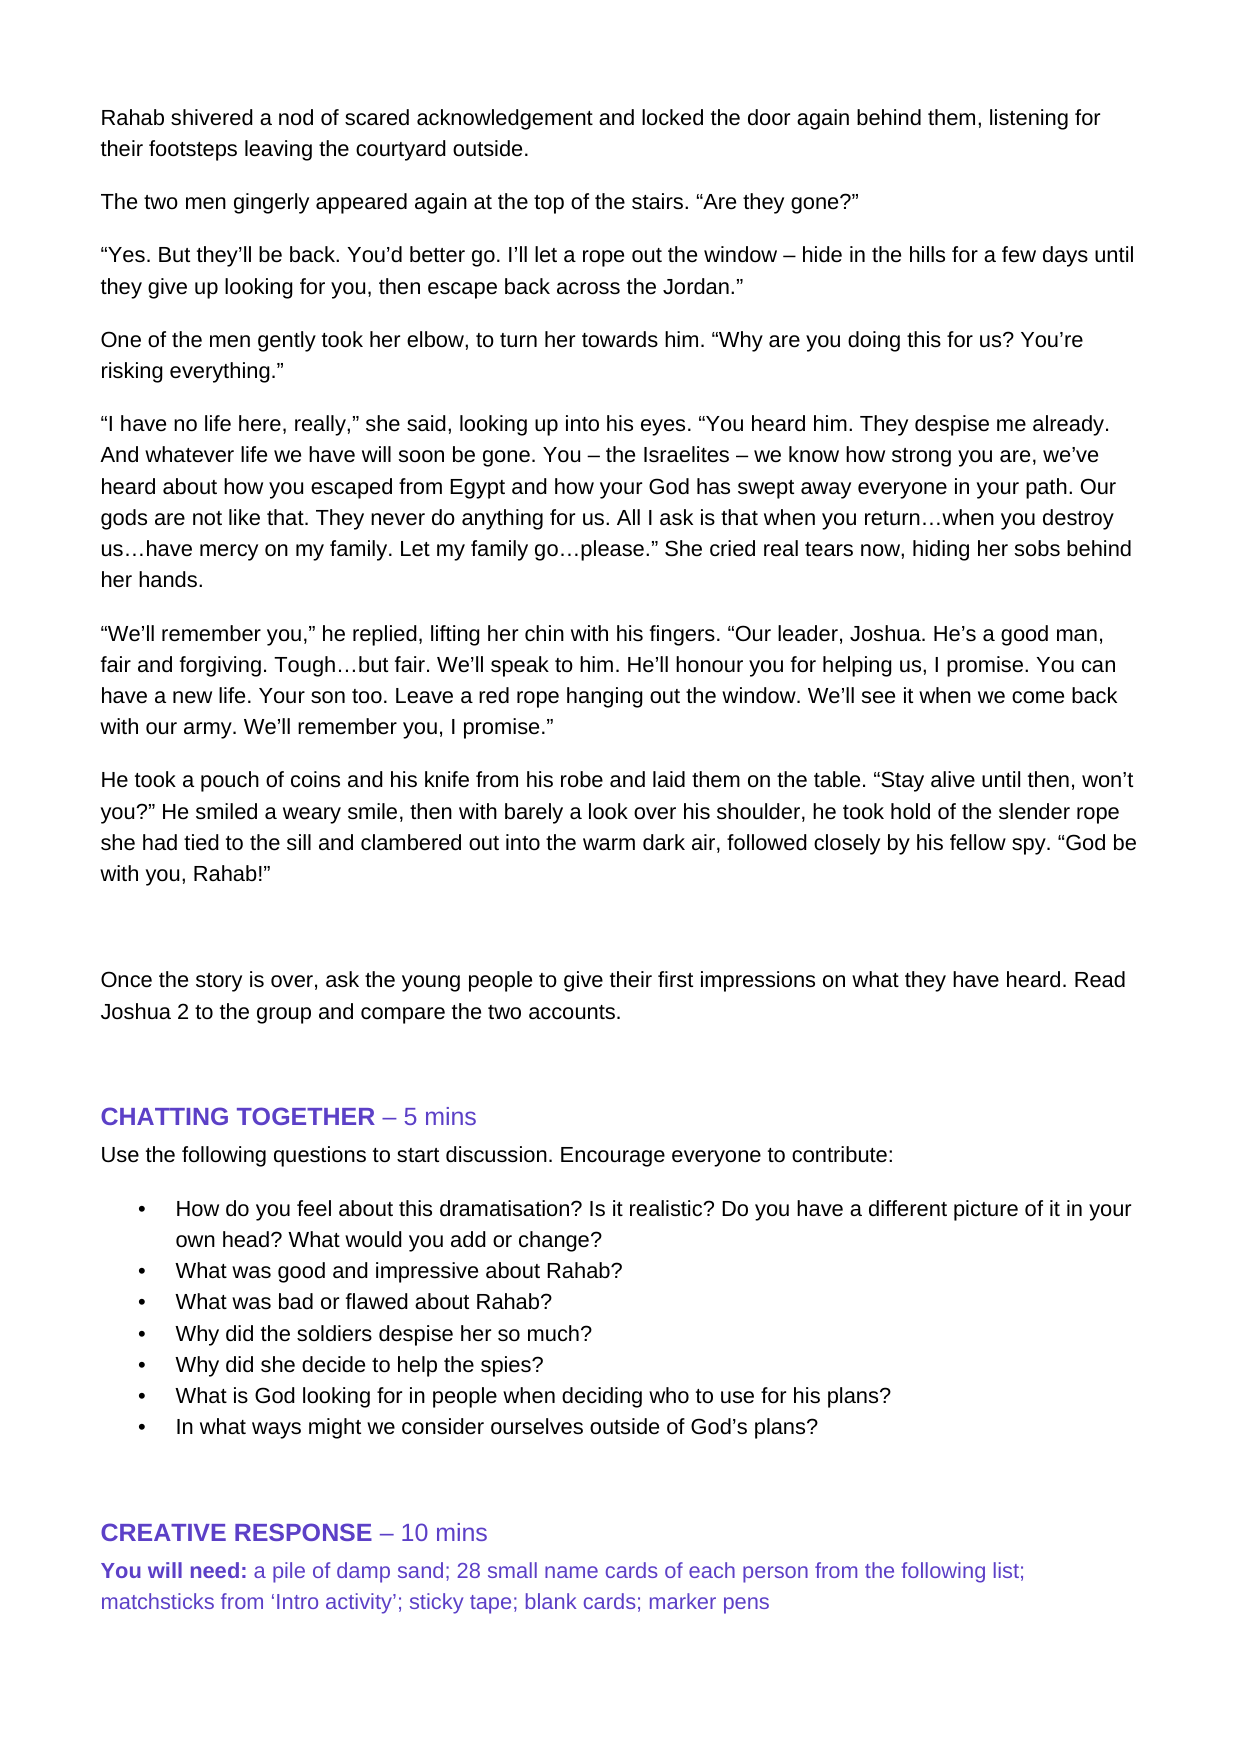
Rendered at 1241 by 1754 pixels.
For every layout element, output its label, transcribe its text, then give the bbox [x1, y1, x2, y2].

list How do you feel about this dramatisation? Is it realistic? Do you have a different picture of it in your own head? What would you add or change? [138, 1191, 1140, 1253]
list What was good and impressive about Rahab? [138, 1253, 1140, 1285]
text “I have no life here, really,” she said, looking up into his eyes. “You heard him. They despise me already. And whatever life we have will soon be gone. You – the Israelites – we know how strong you are, we’ve heard about how you escaped from Egypt and how your God has swept away everyone in your path. Our gods are not like that. They never do anything for us. All I ask is that when you return…when you destroy us…have mercy on my family. Let my family go…please.” She cried real tears now, hiding her sobs behind her hands. [100, 407, 1140, 594]
text He took a pouch of coins and his knife from his robe and laid them on the table. “Stay alive until then, won’t you?” He smiled a weary smile, then with barely a look over his shoulder, he took hold of the slender rope she had tied to the sill and clambered out into the warm dark air, followed closely by his fellow spy. “God be with you, Rahab!” [100, 763, 1140, 888]
text You will need: a pile of damp sand; 28 small name cards of each person from the following list; matchsticks from ‘Intro activity’; sticky tape; blank cards; marker pens [100, 1553, 1140, 1616]
list Why did she decide to help the spies? [138, 1347, 1140, 1378]
text “We’ll remember you,” he replied, lifting her chin with his fingers. “Our leader, Joshua. He’s a good man, fair and forgiving. Tough…but fair. We’ll speak to him. He’ll honour you for helping us, I promise. You can have a new life. Your son too. Leave a red rope hanging out the window. We’ll see it when we come back with our army. We’ll remember you, I promise.” [100, 616, 1140, 741]
list What was bad or flawed about Rahab? [138, 1285, 1140, 1316]
text The two men gingerly appeared again at the top of the stairs. “Are they gone?” [100, 185, 1140, 216]
text “Yes. But they’ll be back. You’d better go. I’ll let a rope out the window – hide in the hills for a few days until they give up looking for you, then escape back across the Jordan.” [100, 238, 1140, 300]
list What is God looking for in people when deciding who to use for his plans? [138, 1378, 1140, 1410]
text Rahab shivered a nod of scared acknowledgement and locked the door again behind them, listening for their footsteps leaving the courtyard outside. [100, 100, 1140, 163]
text One of the men gently took her elbow, to turn her towards him. “Why are you doing this for us? You’re risking everything.” [100, 322, 1140, 385]
list Why did the soldiers despise her so much? [138, 1316, 1140, 1347]
subtitle CHATTING TOGETHER – 5 mins [100, 1100, 1140, 1132]
subtitle CREATIVE RESPONSE – 10 mins [100, 1516, 1140, 1547]
list In what ways might we consider ourselves outside of God’s plans? [138, 1410, 1140, 1441]
text Use the following questions to start discussion. Encourage everyone to contribute: [100, 1138, 1140, 1169]
text Once the story is over, ask the young people to give their first impressions on what they have heard. Read Joshua 2 to the group and compare the two accounts. [100, 963, 1140, 1025]
